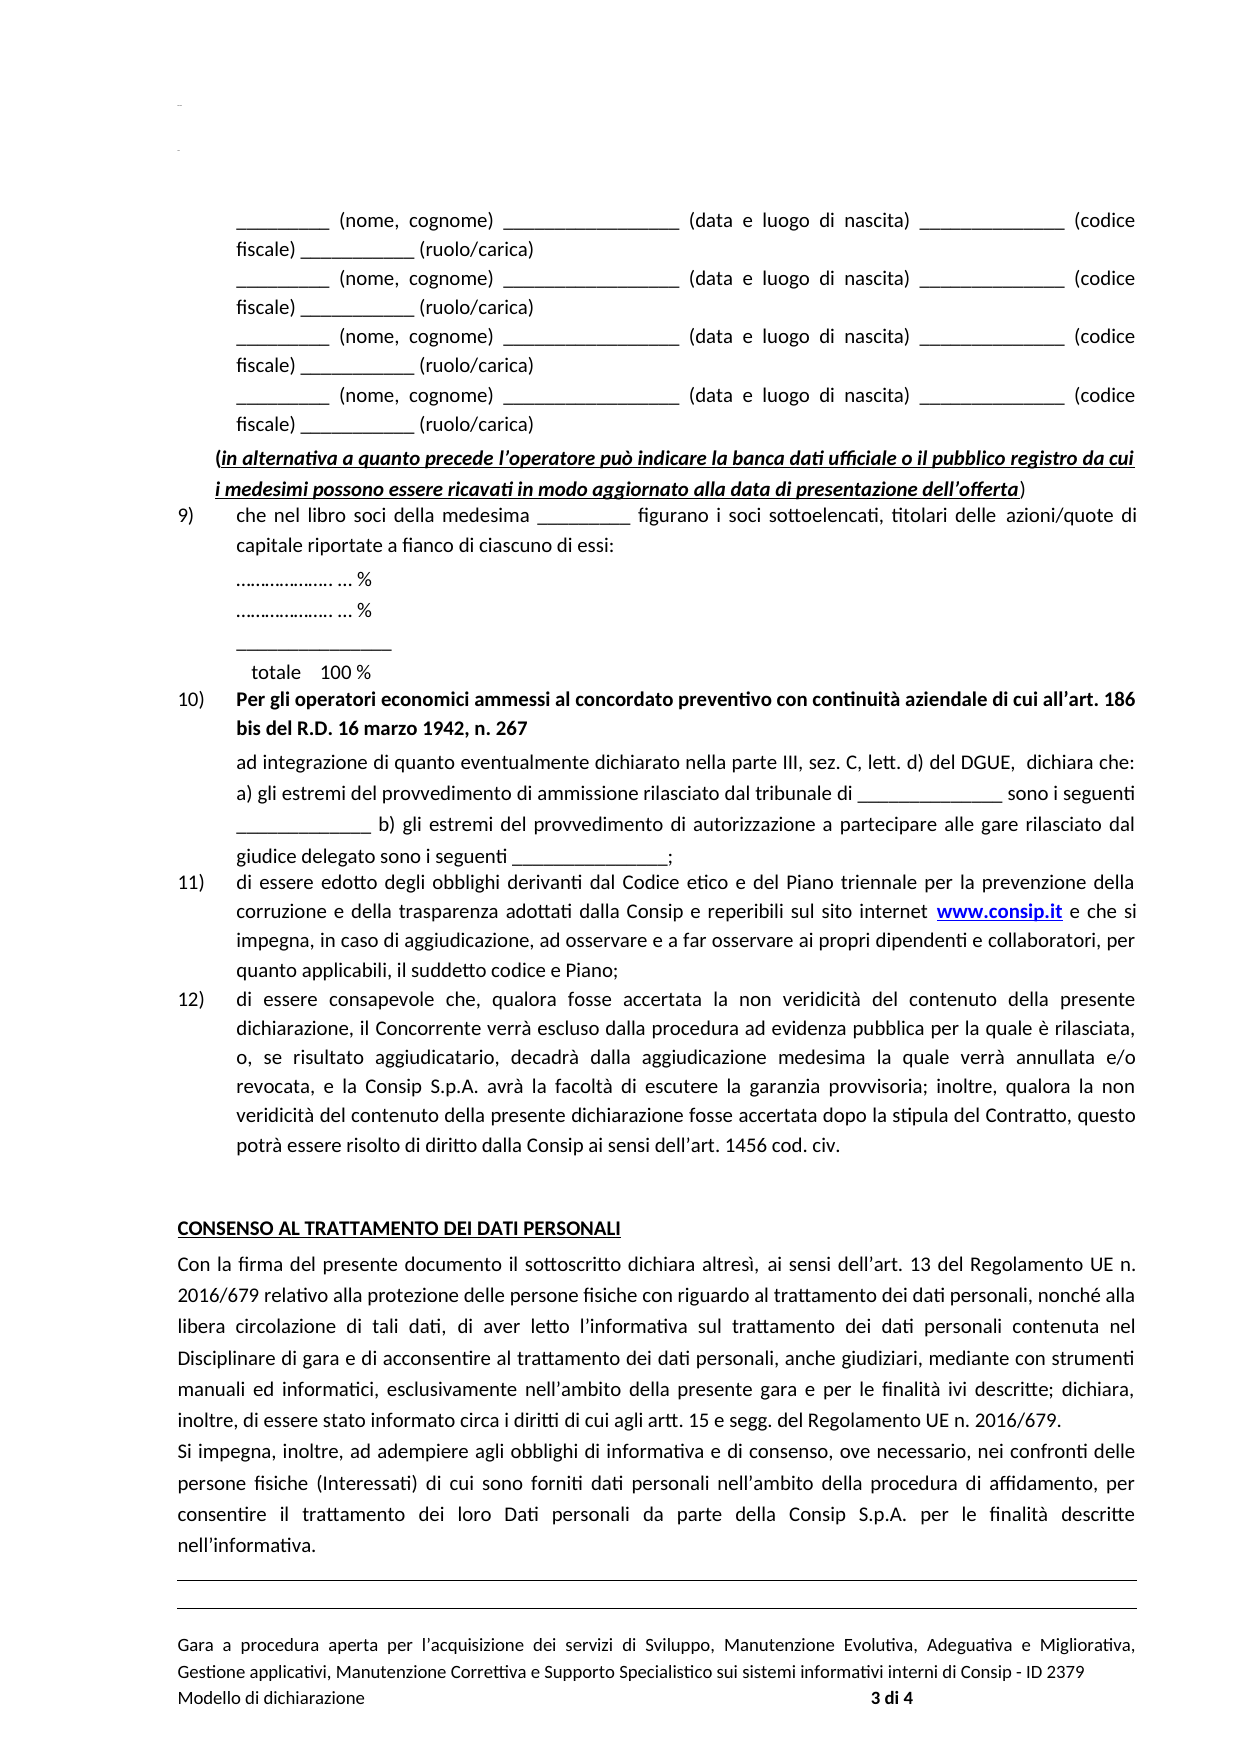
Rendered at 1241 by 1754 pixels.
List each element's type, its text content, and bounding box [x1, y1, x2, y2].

text _______________ [236, 623, 1137, 655]
text (in alternativa a quanto precede l’operatore può indicare la banca dati ufficiale o il pubblico registro da cui i medesimi possono essere ricavati in modo aggiornato alla data di presentazione dell’offerta) [215, 440, 1137, 503]
list di essere edotto degli obblighi derivanti dal Codice etico e del Piano triennale per la prevenzione della corruzione e della trasparenza adottati dalla Consip e reperibili sul sito internet www.consip.it e che si impegna, in caso di aggiudicazione, ad osservare e a far osservare ai propri dipendenti e collaboratori, per quanto applicabili, il suddetto codice e Piano; [177, 869, 1137, 982]
list _________ (nome, cognome) _________________ (data e luogo di nascita) ______________ (codice fiscale) ___________ (ruolo/carica) [236, 382, 1137, 436]
list _________ (nome, cognome) _________________ (data e luogo di nascita) ______________ (codice fiscale) ___________ (ruolo/carica) [236, 323, 1137, 378]
list _________ (nome, cognome) _________________ (data e luogo di nascita) ______________ (codice fiscale) ___________ (ruolo/carica) [236, 207, 1137, 261]
text ……………….. … % [236, 592, 1137, 623]
list CONSENSO AL TRATTAMENTO DEI DATI PERSONALI [177, 1192, 1137, 1246]
list di essere consapevole che, qualora fosse accertata la non veridicità del contenuto della presente dichiarazione, il Concorrente verrà escluso dalla procedura ad evidenza pubblica per la quale è rilasciata, o, se risultato aggiudicatario, decadrà dalla aggiudicazione medesima la quale verrà annullata e/o revocata, e .A. avrà la facoltà di escutere la garanzia provvisoria; inoltre, qualora la non veridicità del contenuto della presente dichiarazione fosse accertata dopo la stipula del Contratto, questo potrà essere risolto di diritto dalla Consip ai sensi dell’art. 1456 cod. civ. [177, 986, 1137, 1157]
text Con la firma del presente documento il sottoscritto dichiara altresì, ai sensi dell’art. 13 del Regolamento UE n. 2016/679 relativo alla protezione delle persone fisiche con riguardo al trattamento dei dati personali, nonché alla libera circolazione di tali dati, di aver letto l’informativa sul trattamento dei dati personali contenuta nel Disciplinare di gara e di acconsentire al trattamento dei dati personali, anche giudiziari, mediante con strumenti manuali ed informatici, esclusivamente nell’ambito della presente gara e per le finalità ivi descritte; dichiara, inoltre, di essere stato informato circa i diritti di cui agli artt. 15 e segg. del Regolamento UE n. 2016/679. [177, 1246, 1137, 1434]
text Si impegna, inoltre, ad adempiere agli obblighi di informativa e di consenso, ove necessario, nei confronti delle persone fisiche (Interessati) di cui sono forniti dati personali nell’ambito della procedura di affidamento, per consentire il trattamento dei loro Dati personali da parte della Consip S.p.A. per le finalità descritte nell’informativa. [177, 1434, 1137, 1559]
text totale 100 % [177, 655, 1137, 686]
list _________ (nome, cognome) _________________ (data e luogo di nascita) ______________ (codice fiscale) ___________ (ruolo/carica) [236, 265, 1137, 320]
list che nel libro soci della medesima _________ figurano i soci sottoelencati, titolari delle azioni/quote di capitale riportate a fianco di ciascuno di essi: [177, 503, 1137, 557]
text ad integrazione di quanto eventualmente dichiarato nella parte III, sez. C, lett. d) del DGUE, dichiara che: a) gli estremi del provvedimento di ammissione rilasciato dal tribunale di ______________ sono i seguenti _____________ b) gli estremi del provvedimento di autorizzazione a partecipare alle gare rilasciato dal giudice delegato sono i seguenti _______________; [236, 744, 1137, 869]
list Per gli operatori economici ammessi al concordato preventivo con continuità aziendale di cui all’art. 186 bis del R.D. 16 marzo 1942, n. 267 [177, 686, 1137, 741]
text ……………….. … % [236, 561, 1137, 592]
